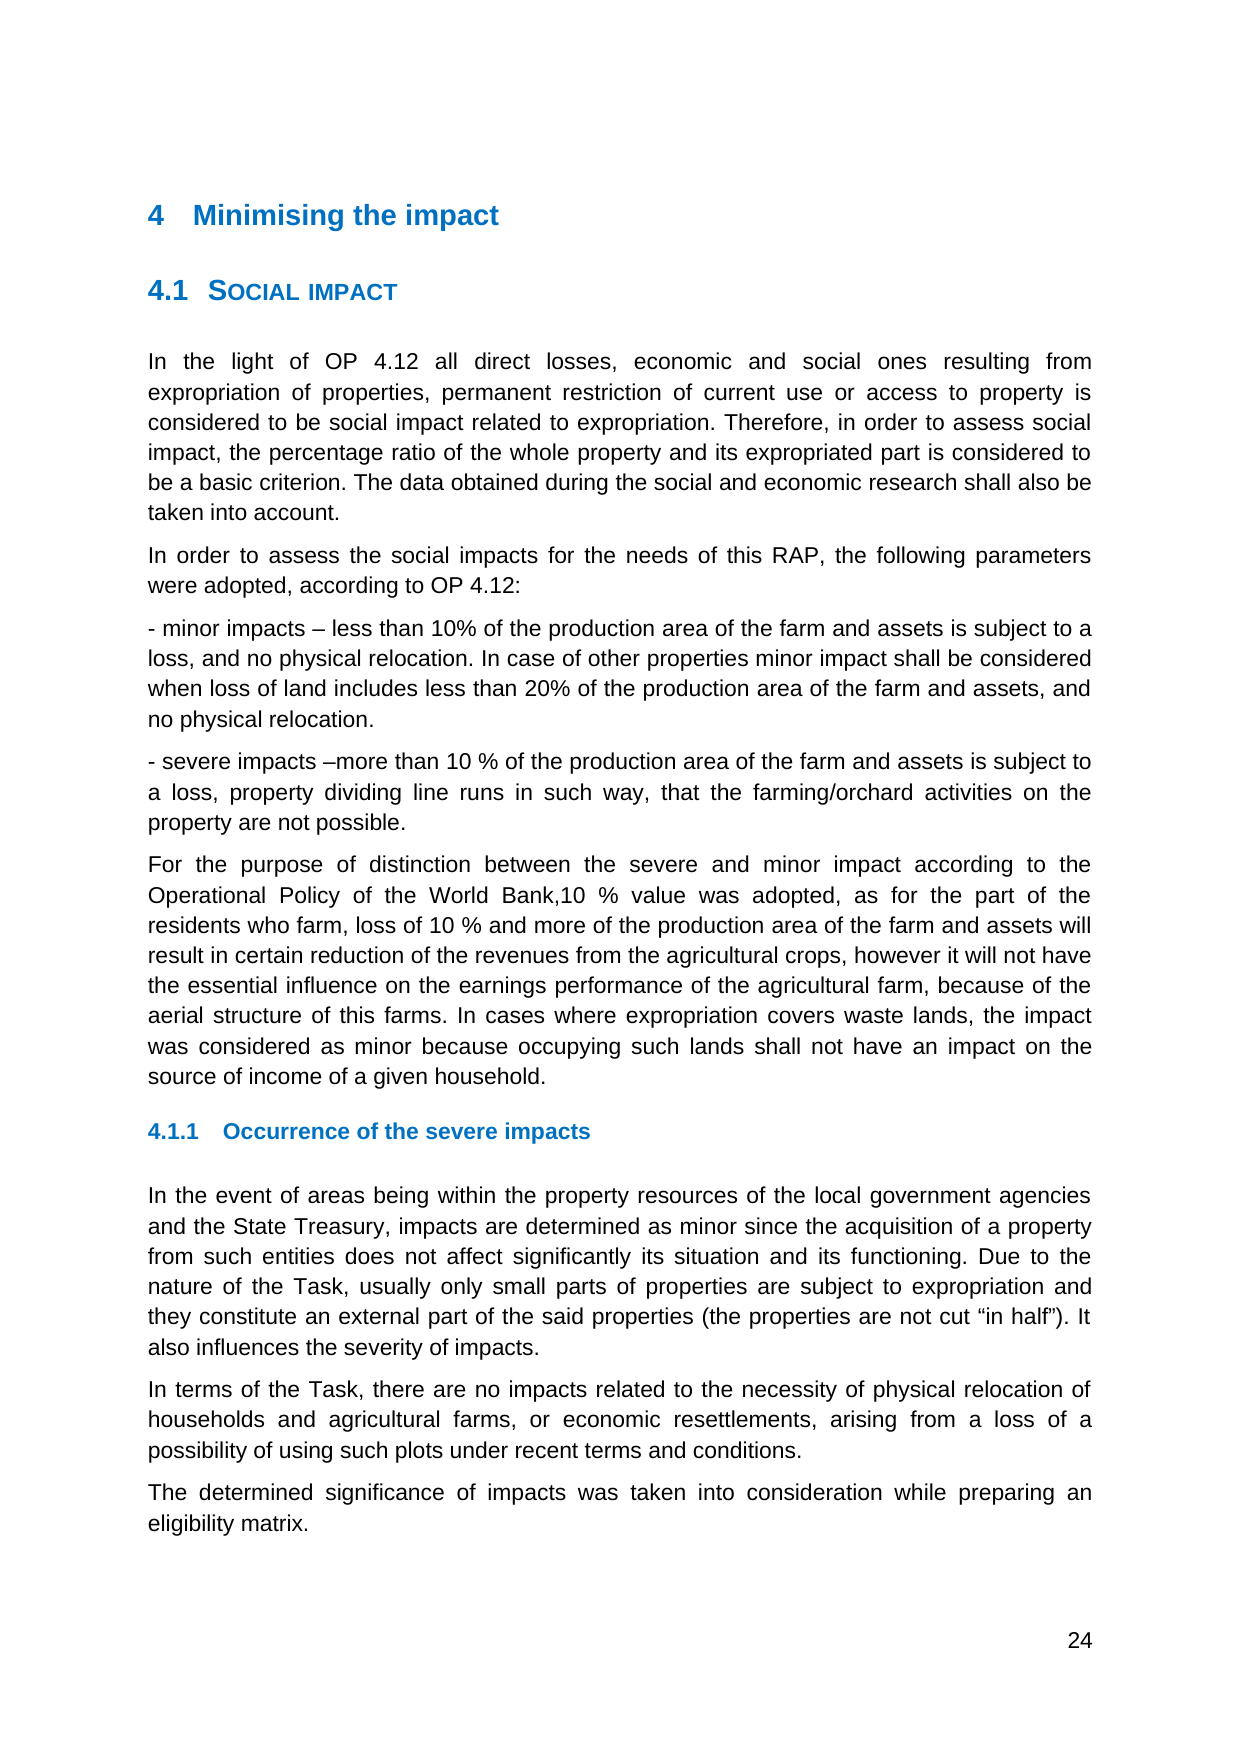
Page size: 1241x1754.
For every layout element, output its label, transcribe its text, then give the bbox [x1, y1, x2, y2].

text For the purpose of distinction between the severe and minor impact according to the Operational Policy of the World Bank,10 % value was adopted, as for the part of the residents who farm, loss of 10 % and more of the production area of the farm and assets will result in certain reduction of the revenues from the agricultural crops, however it will not have the essential influence on the earnings performance of the agricultural farm, because of the aerial structure of this farms. In cases where expropriation covers waste lands, the impact was considered as minor because occupying such lands shall not have an impact on the source of income of a given household. [148, 851, 1093, 1089]
text In order to assess the social impacts for the needs of this RAP, the following parameters were adopted, according to OP 4.12: [148, 542, 1093, 598]
text - minor impacts – less than 10% of the production area of the farm and assets is subject to a loss, and no physical relocation. In case of other properties minor impact shall be considered when loss of land includes less than 20% of the production area of the farm and assets, and no physical relocation. [148, 615, 1093, 732]
text In the event of areas being within the property resources of the local government agencies and the State Treasury, impacts are determined as minor since the acquisition of a property from such entities does not affect significantly its situation and its functioning. Due to the nature of the Task, usually only small parts of properties are subject to expropriation and they constitute an external part of the said properties (the properties are not cut “in half”). It also influences the severity of impacts. [148, 1182, 1093, 1360]
text The determined significance of impacts was taken into consideration while preparing an eligibility matrix. [148, 1479, 1093, 1536]
subtitle Occurrence of the severe impacts [148, 1118, 1093, 1144]
subtitle Social impact [148, 273, 1093, 306]
text In the light of OP 4.12 all direct losses, economic and social ones resulting from expropriation of properties, permanent restriction of current use or access to property is considered to be social impact related to expropriation. Therefore, in order to assess social impact, the percentage ratio of the whole property and its expropriated part is considered to be a basic criterion. The data obtained during the social and economic research shall also be taken into account. [148, 348, 1093, 526]
subtitle Minimising the impact [148, 198, 1093, 231]
text - severe impacts –more than 10 % of the production area of the farm and assets is subject to a loss, property dividing line runs in such way, that the farming/orchard activities on the property are not possible. [148, 748, 1093, 835]
text In terms of the Task, there are no impacts related to the necessity of physical relocation of households and agricultural farms, or economic resettlements, arising from a loss of a possibility of using such plots under recent terms and conditions. [148, 1376, 1093, 1463]
